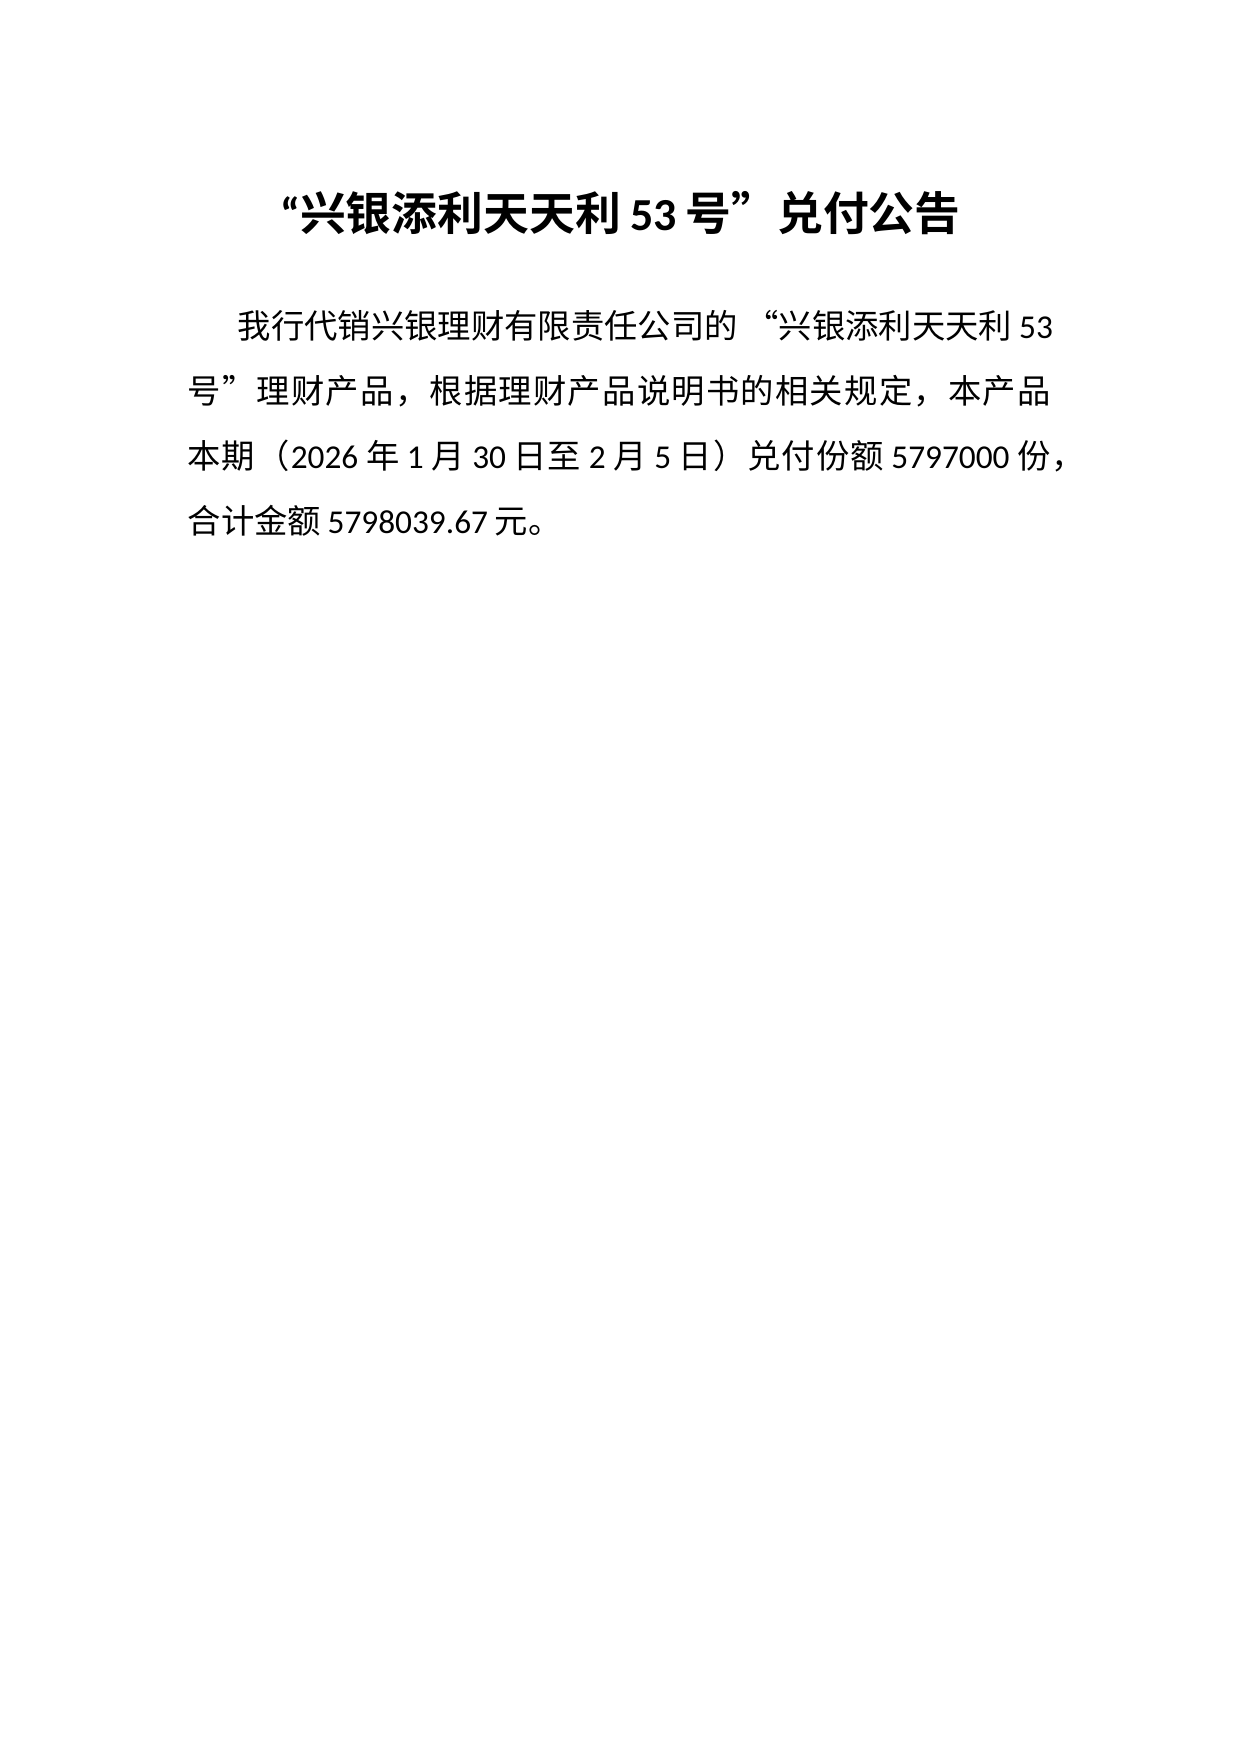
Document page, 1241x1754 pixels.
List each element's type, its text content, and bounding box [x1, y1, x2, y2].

text 我行代销兴银理财有限责任公司的 “兴银添利天天利53号”理财产品，根据理财产品说明书的相关规定，本产品本期（2026年1月30日至2月5日）兑付份额5797000份，合计金额5798039.67元。 [187, 292, 1053, 552]
text “兴银添利天天利53号”兑付公告 [187, 162, 1053, 259]
